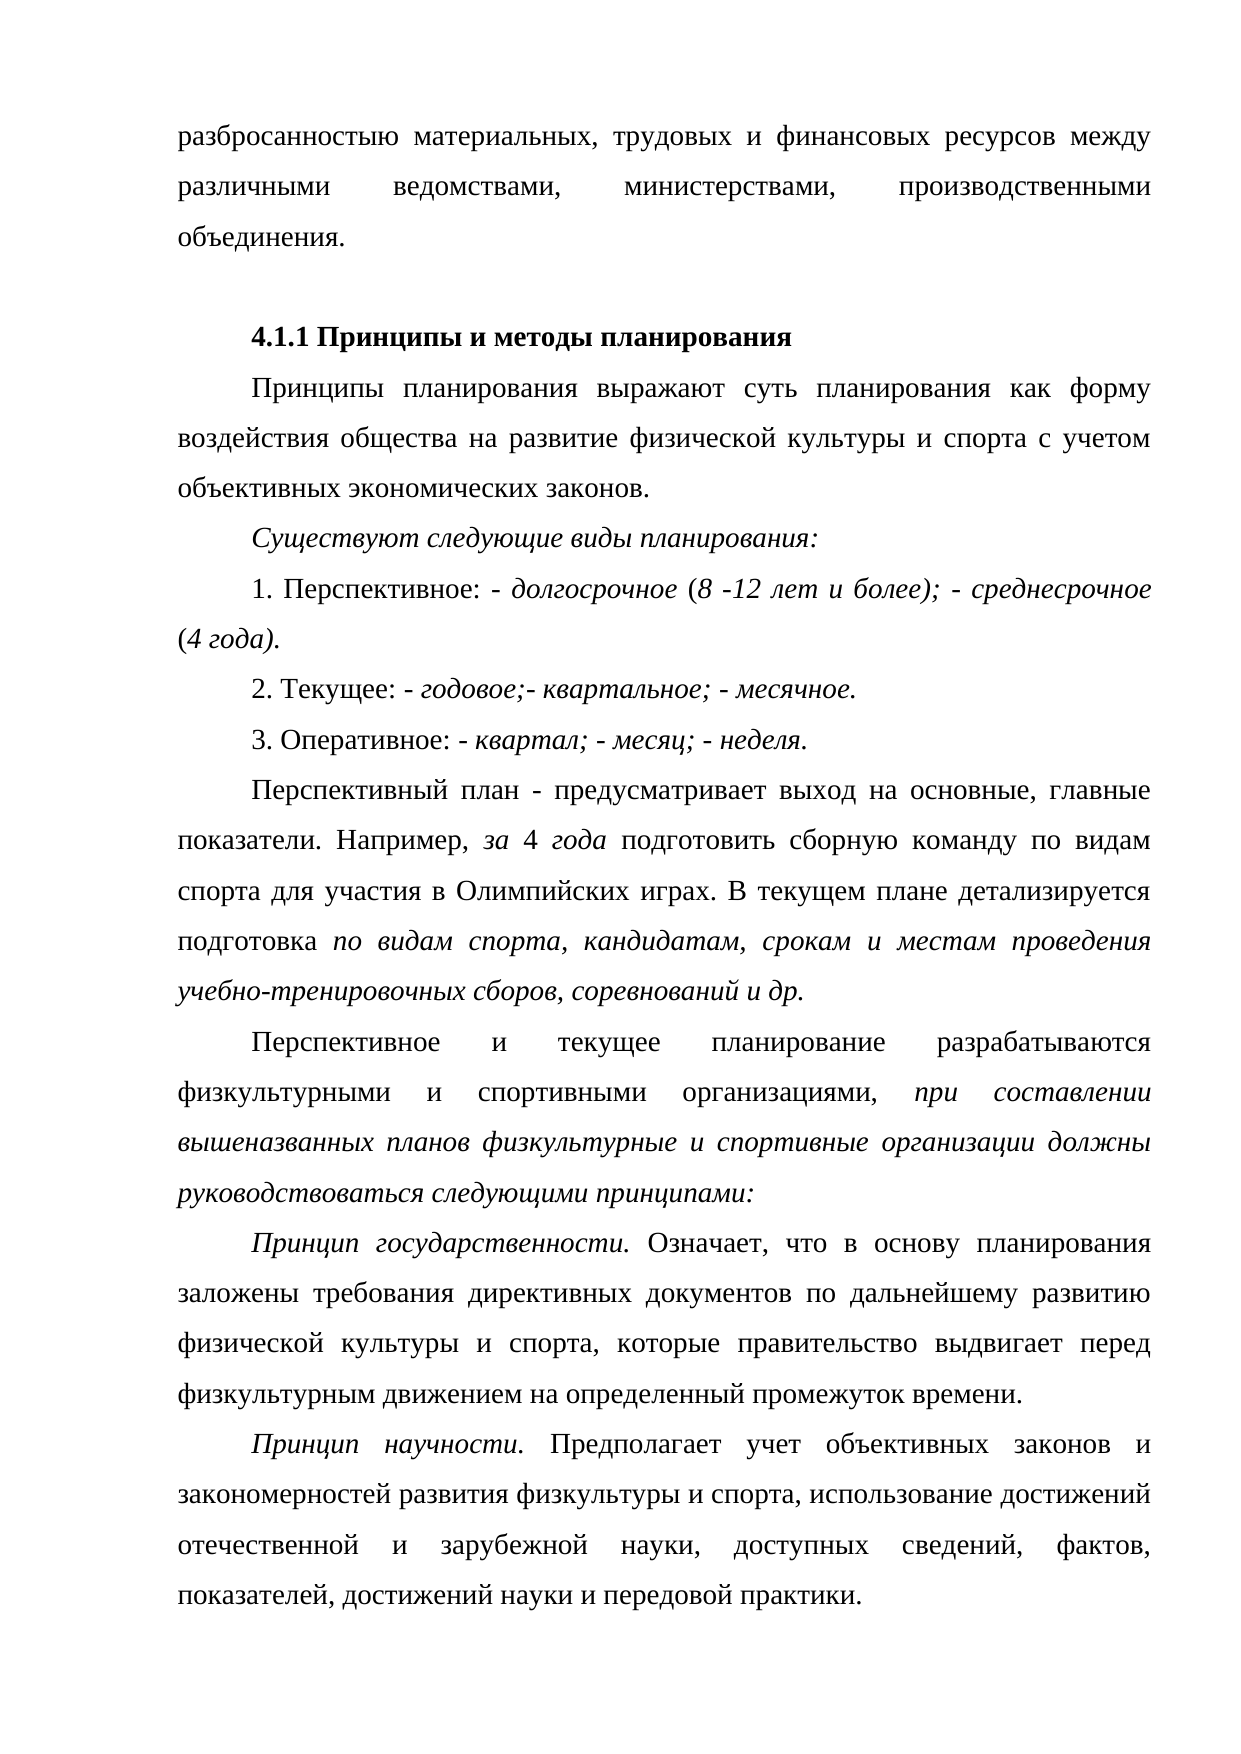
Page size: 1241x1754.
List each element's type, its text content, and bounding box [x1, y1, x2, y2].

text Перспективный план - предусматривает выход на основные, главные показатели. Например, за 4 года подготовить сборную команду по видам спорта для участия в Олимпийских играх. В текущем плане детализируется подготовка по видам споpma, кандидатам, срокам и местам проведения учебно-тренuровочных сборов, соревнований и др. [177, 772, 1152, 1007]
text Принцип государственности. Означает, что в основу планирования заложены требования директивных документов по дальнейшему развитию физической культуры и спорта, которые правительство выдвигает перед физкультурным движением на определенный промежуток времени. [177, 1225, 1152, 1409]
text 3. Оперативное: - квартал; - месяц; - неделя. [177, 722, 1152, 755]
text 4.1.1 Принципы и методы планирования [177, 319, 1152, 353]
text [177, 118, 1152, 252]
text Принцип научности. Предполагает учет объективных законов и закономерностей развития физкультуры и спорта, использование достижений отечественной и зарубежной науки, доступных сведений, фактов, показателей, достижений науки и передовой практики. [177, 1426, 1152, 1611]
text Принципы планирования выражают суть планирования как форму воздействия общества на развитие физической культуры и спорта с учетом объективных экономических законов. [177, 370, 1152, 504]
text Перспективное и текущее планирование разрабатываются физкультурными и спортивными организациями, при составлении вышеназванных планов физкультурные и спортивные организации должны руководствоваться следующuми принципами: [177, 1024, 1152, 1208]
text Существуют следующие виды планирования: [177, 521, 1152, 554]
text 2. Текущее: - годовое;- квартальное; - месячное. [177, 672, 1152, 705]
text 1. Перспективное: - долгосрочное (8 -12 лет и более); - среднесрочное (4 года). [177, 571, 1152, 655]
